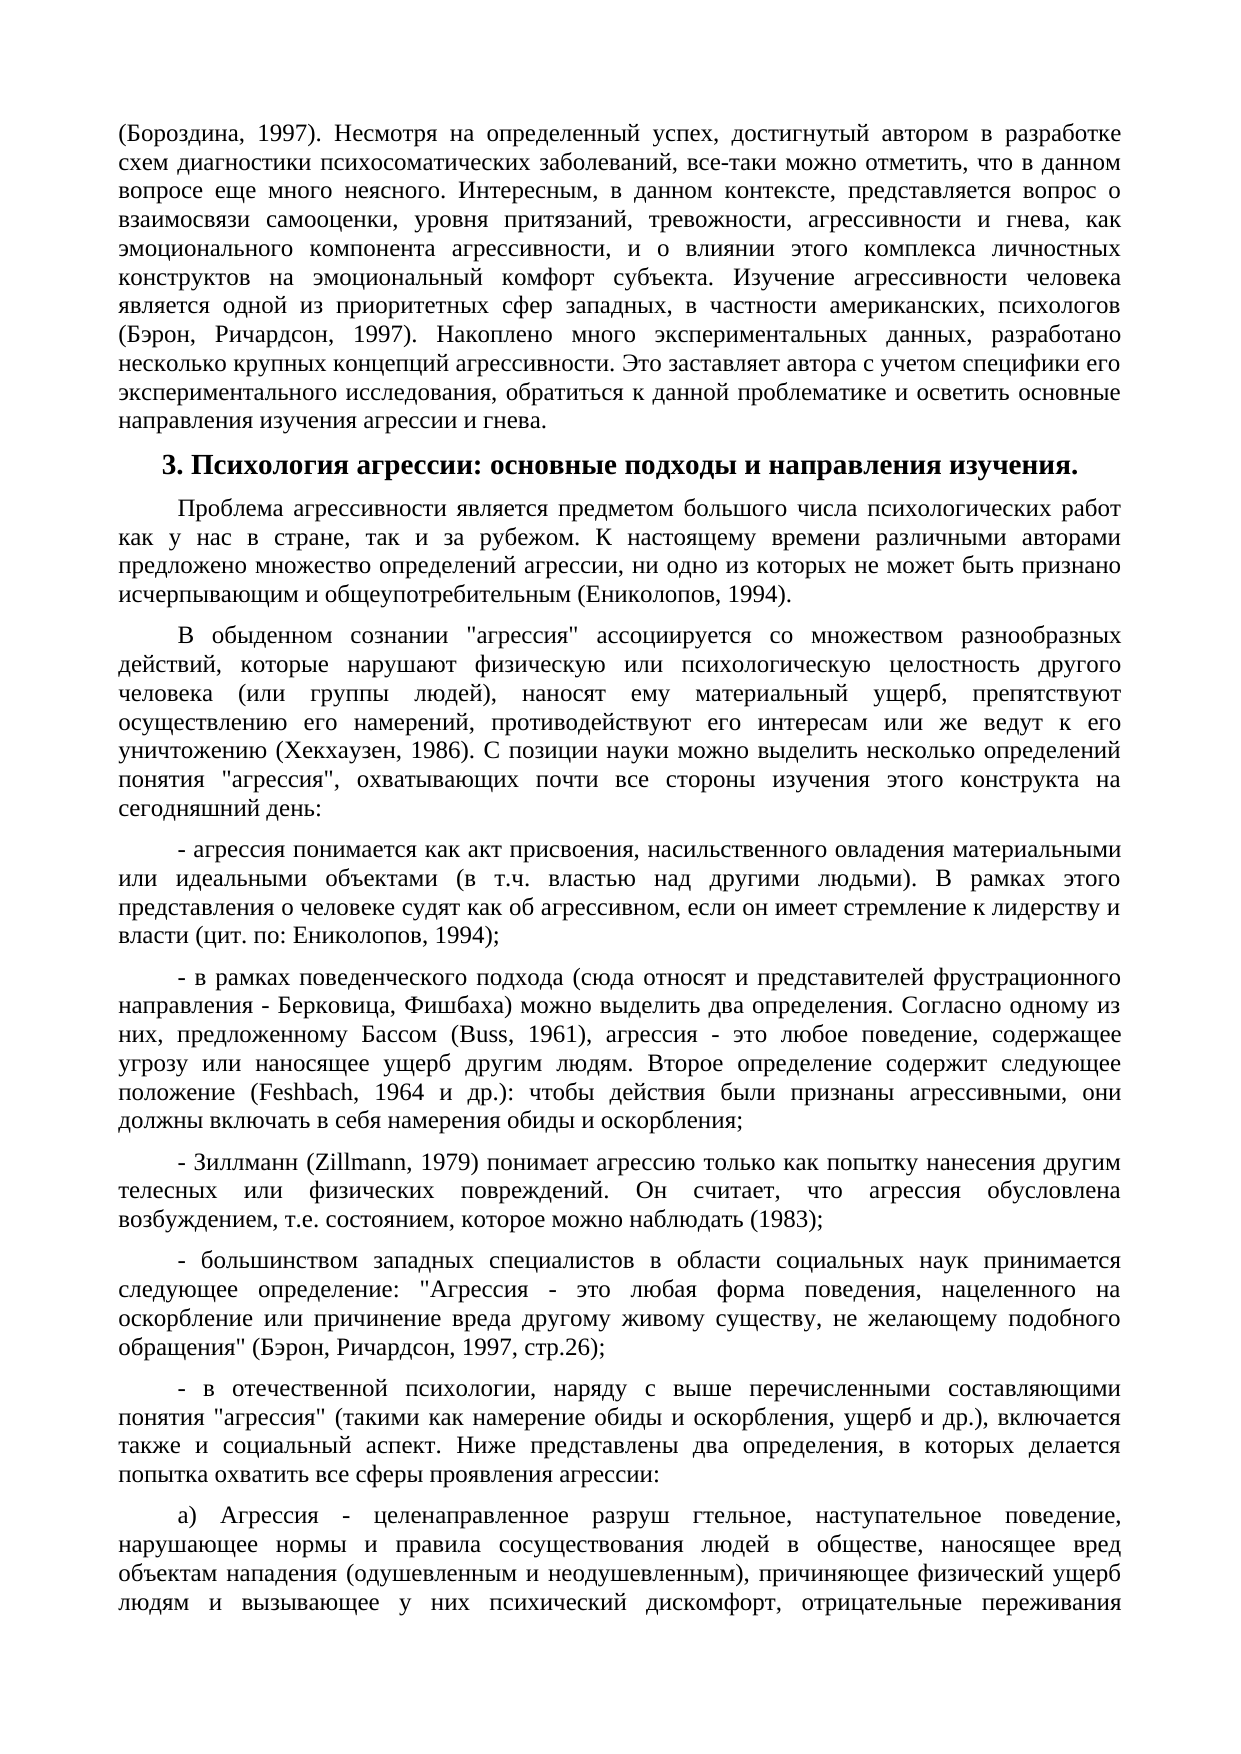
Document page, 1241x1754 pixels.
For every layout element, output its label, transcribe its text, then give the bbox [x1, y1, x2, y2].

text - в рамках поведенческого подхода (сюда относят и представителей фрустрационного направления - Берковица, Фишбаха) можно выделить два определения. Согласно одному из них, предложенному Бассом (Buss, 1961), агрессия - это любое поведение, содержащее угрозу или наносящее ущерб другим людям. Второе определение содержит следующее положение (Feshbach, 1964 и др.): чтобы действия были признаны агрессивными, они должны включать в себя намерения обиды и оскорбления; [118, 962, 1122, 1134]
text - агрессия понимается как акт присвоения, насильственного овладения материальными или идеальными объектами (в т.ч. властью над другими людьми). В рамках этого представления о человеке судят как об агрессивном, если он имеет стремление к лидерству и власти (цит. по: Ениколопов, 1994); [118, 834, 1122, 949]
text В обыденном сознании "агрессия" ассоциируется со множеством разнообразных действий, которые нарушают физическую или психологическую целостность другого человека (или группы людей), наносят ему материальный ущерб, препятствуют осуществлению его намерений, противодействуют его интересам или же ведут к его уничтожению (Хекхаузен, 1986). С позиции науки можно выделить несколько определений понятия "агрессия", охватывающих почти все стороны изучения этого конструкта на сегодняшний день: [118, 620, 1122, 822]
text Проблема агрессивности является предметом большого числа психологических работ как у нас в стране, так и за рубежом. К настоящему времени различными авторами предложено множество определений агрессии, ни одно из которых не может быть признано исчерпывающим и общеупотребительным (Ениколопов, 1994). [118, 493, 1122, 608]
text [118, 118, 1122, 434]
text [118, 1500, 1122, 1615]
text 3. Психология агрессии: основные подходы и направления изучения. [118, 447, 1122, 480]
text - большинством западных специалистов в области социальных наук принимается следующее определение: "Агрессия - это любая форма поведения, нацеленного на оскорбление или причинение вреда другому живому существу, не желающему подобного обращения" (Бэрон, Ричардсон, 1997, стр.26); [118, 1245, 1122, 1360]
text - в отечественной психологии, наряду с выше перечисленными составляющими понятия "агрессия" (такими как намерение обиды и оскорбления, ущерб и др.), включается также и социальный аспект. Ниже представлены два определения, в которых делается попытка охватить все сферы проявления агрессии: [118, 1373, 1122, 1488]
text - Зиллманн (Zillmann, 1979) понимает агрессию только как попытку нанесения другим телесных или физических повреждений. Он считает, что агрессия обусловлена возбуждением, т.е. состоянием, которое можно наблюдать (1983); [118, 1147, 1122, 1233]
